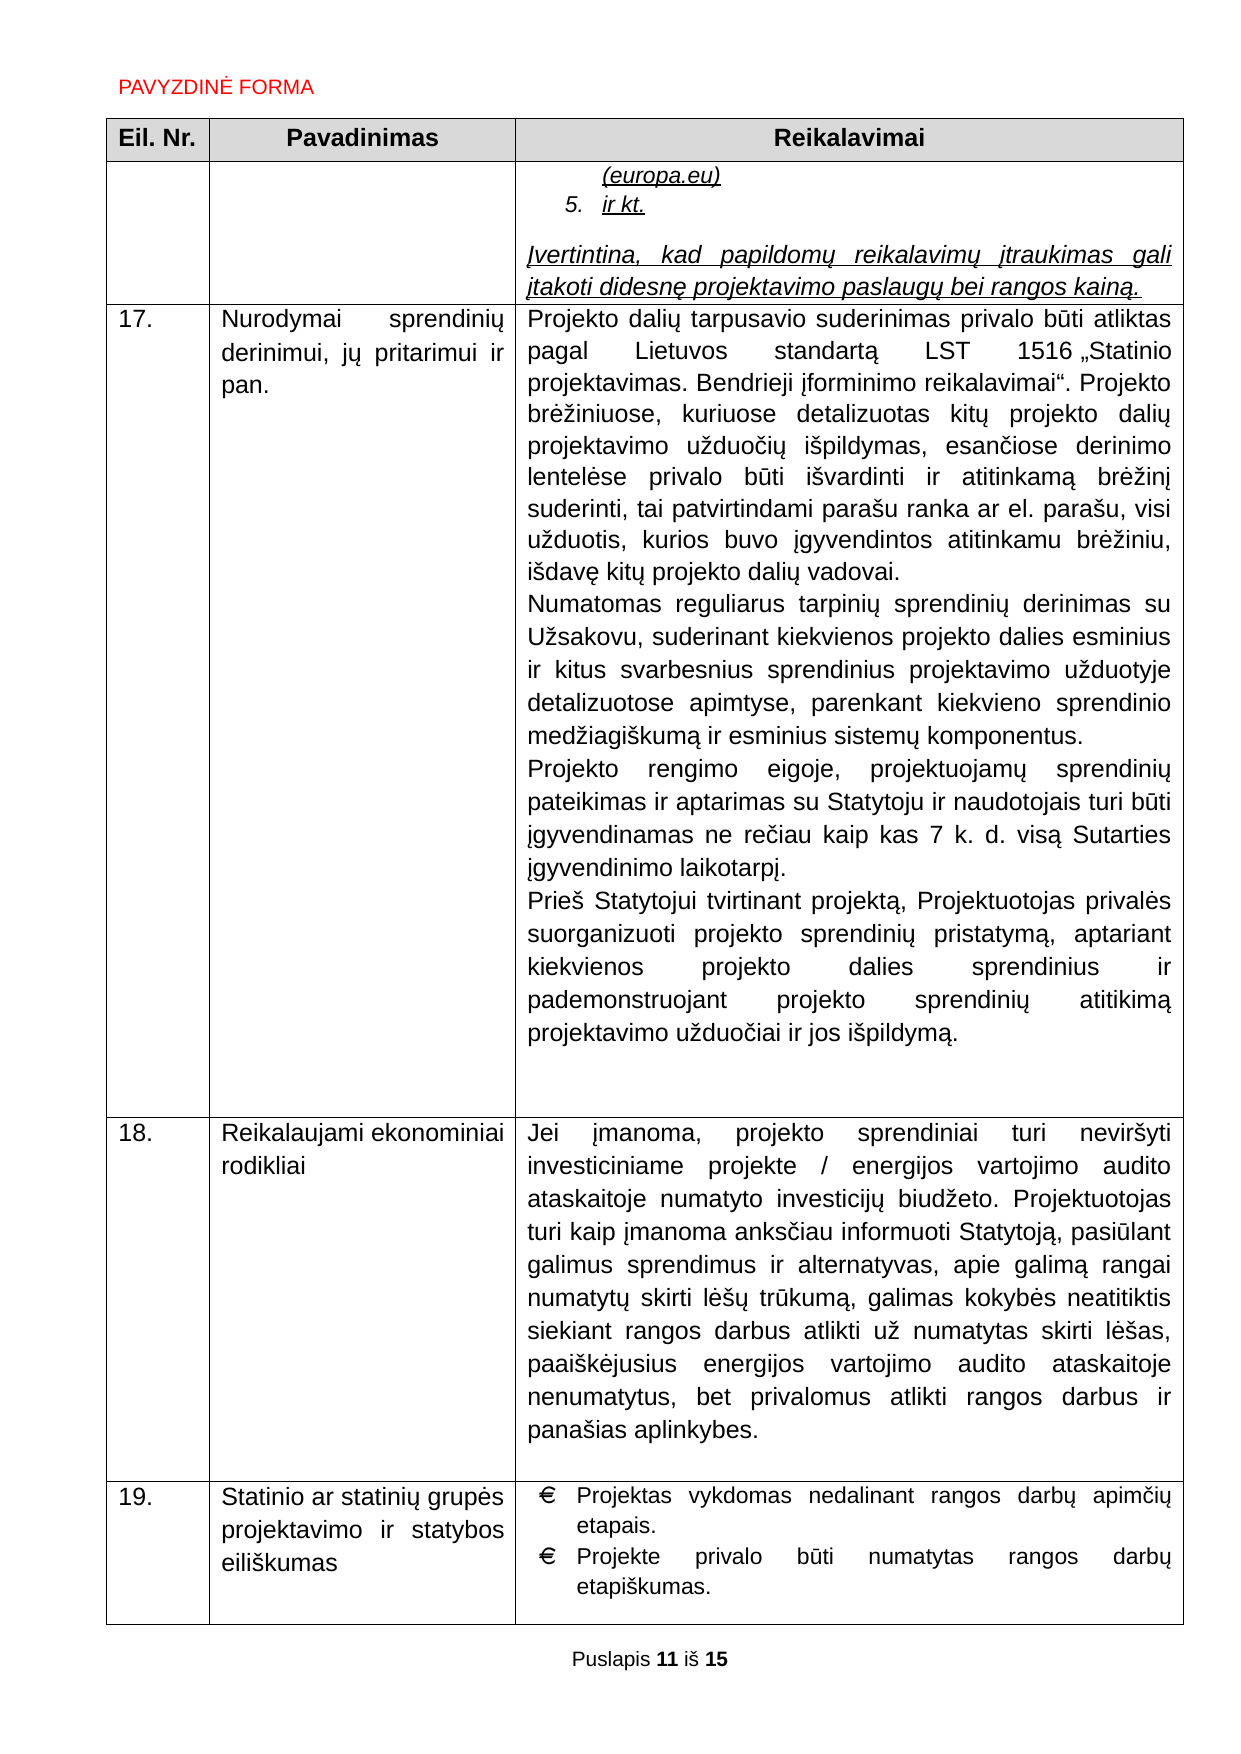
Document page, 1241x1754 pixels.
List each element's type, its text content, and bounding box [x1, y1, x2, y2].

table_header Eil. Nr. [107, 119, 209, 161]
table_cell Projekto dalių tarpusavio suderinimas privalo būti atliktas pagal Lietuvos standartą LST 1516 „Statinio projektavimas. Bendrieji įforminimo reikalavimai“. Projekto brėžiniuose, kuriuose detalizuotas kitų projekto dalių projektavimo užduočių išpildymas, esančiose derinimo lentelėse privalo būti išvardinti ir atitinkamą brėžinį suderinti, tai patvirtindami parašu ranka ar el. parašu, visi užduotis, kurios buvo įgyvendintos atitinkamu brėžiniu, išdavę kitų projekto dalių vadovai. Numatomas reguliarus tarpinių sprendinių derinimas su Užsakovu, suderinant kiekvienos projekto dalies esminius ir kitus svarbesnius sprendinius projektavimo užduotyje detalizuotose apimtyse, parenkant kiekvieno sprendinio medžiagiškumą ir esminius sistemų komponentus. Projekto rengimo eigoje, projektuojamų sprendinių pateikimas ir aptarimas su Statytoju ir naudotojais turi būti įgyvendinamas ne rečiau kaip kas 7 k. d. visą Sutarties įgyvendinimo laikotarpį. Prieš Statytojui tvirtinant projektą, Projektuotojas privalės suorganizuoti projekto sprendinių pristatymą, aptariant kiekvienos projekto dalies sprendinius ir pademonstruojant projekto sprendinių atitikimą projektavimo užduočiai ir jos išpildymą. [516, 305, 1183, 1117]
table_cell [516, 162, 1183, 303]
table_cell 17. [107, 305, 209, 1117]
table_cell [516, 1482, 1183, 1624]
table_cell Jei įmanoma, projekto sprendiniai turi neviršyti investiciniame projekte / energijos vartojimo audito ataskaitoje numatyto investicijų biudžeto. Projektuotojas turi kaip įmanoma anksčiau informuoti Statytoją, pasiūlant galimus sprendimus ir alternatyvas, apie galimą rangai numatytų skirti lėšų trūkumą, galimas kokybės neatitiktis siekiant rangos darbus atlikti už numatytas skirti lėšas, paaiškėjusius energijos vartojimo audito ataskaitoje nenumatytus, bet privalomus atlikti rangos darbus ir panašias aplinkybes. [516, 1118, 1183, 1481]
table_cell Reikalaujami ekonominiai rodikliai [210, 1118, 515, 1481]
table_header Reikalavimai [516, 119, 1183, 161]
table_header Pavadinimas [210, 119, 515, 161]
table_cell 18. [107, 1118, 209, 1481]
table_cell Nurodymai sprendinių derinimui, jų pritarimui ir pan. [210, 305, 515, 1117]
table_cell 19. [107, 1482, 209, 1624]
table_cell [210, 1482, 515, 1624]
